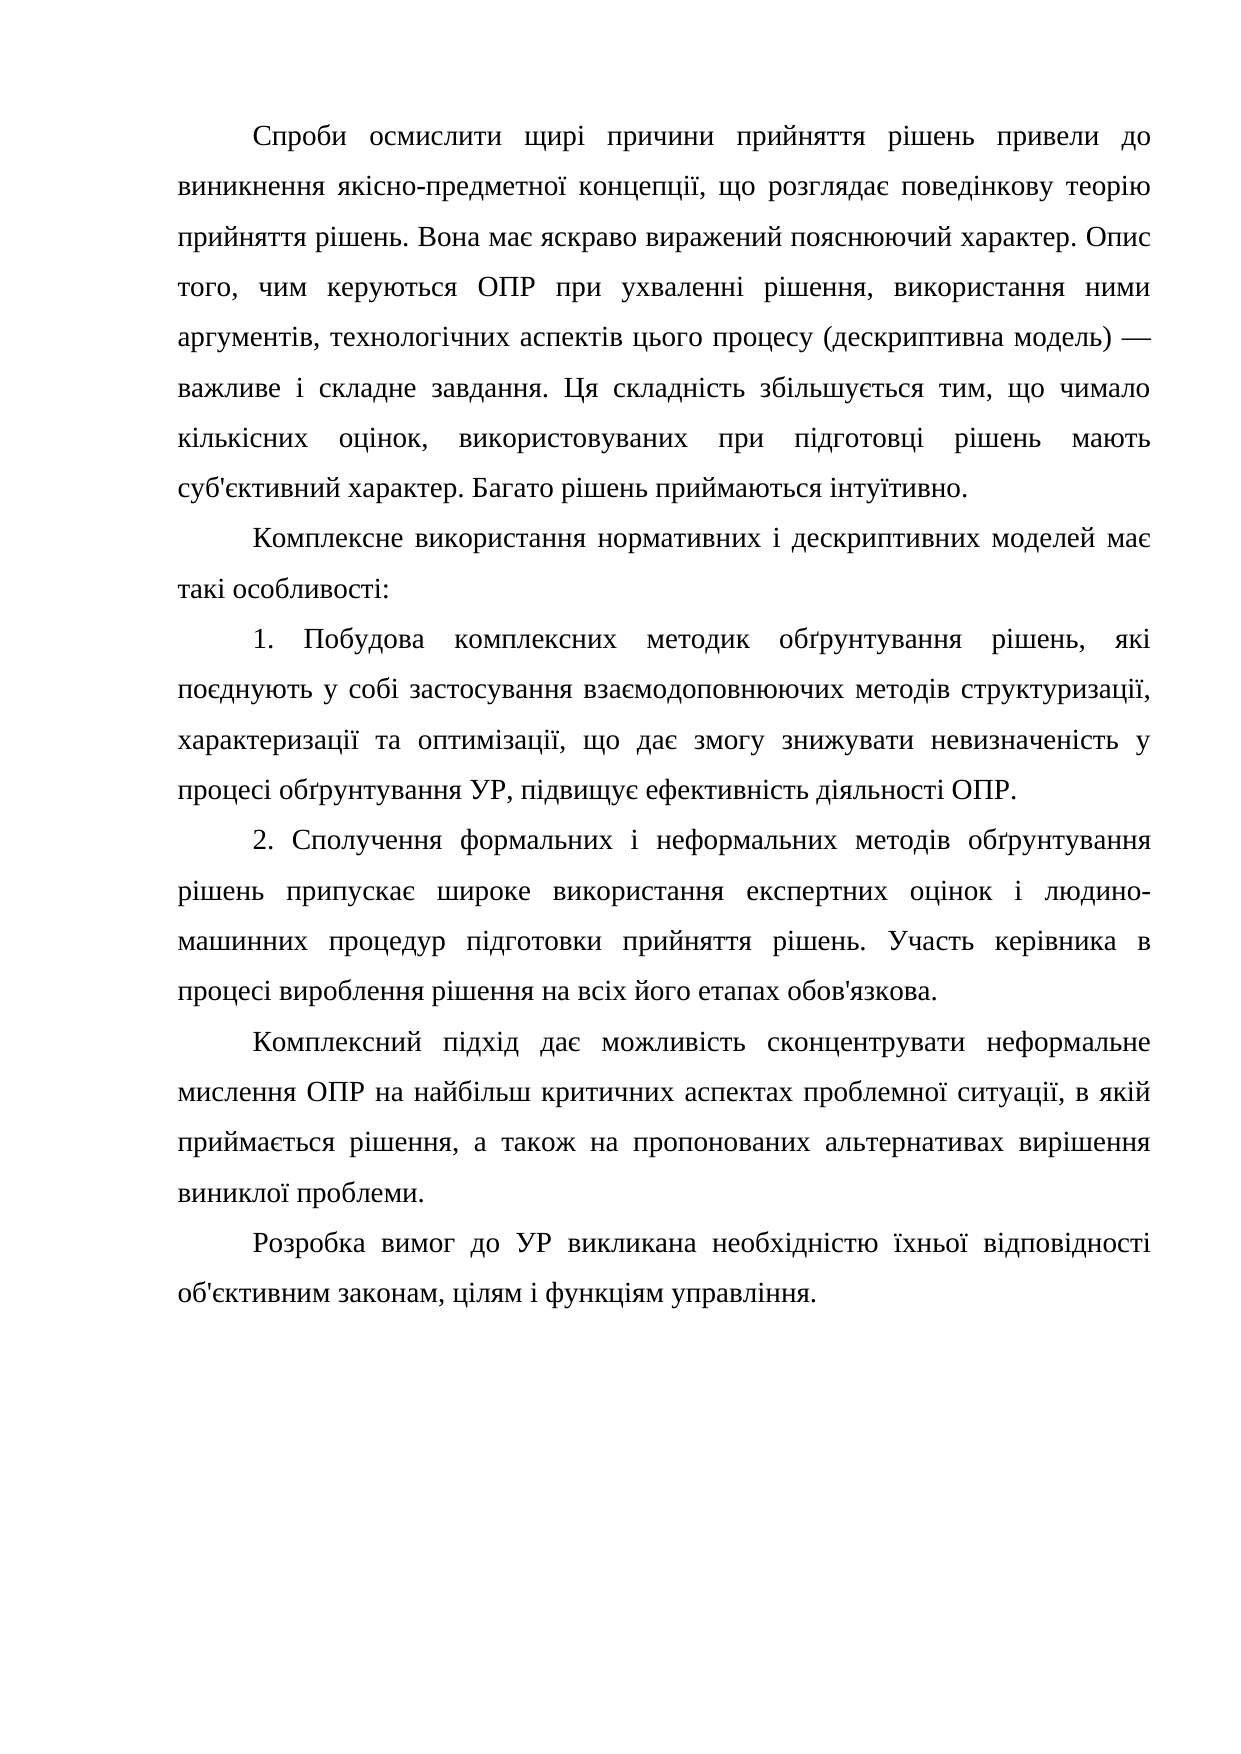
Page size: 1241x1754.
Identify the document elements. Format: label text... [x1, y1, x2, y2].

text Комплексний підхід дає можливість сконцентрувати неформальне мислення ОПР на найбільш критичних аспектах проблемної ситуації, в якій приймається рішення, а також на пропонованих альтернативах вирішення виниклої проблеми. [177, 1024, 1152, 1208]
text 2. Сполучення формальних і неформальних методів обґрунтування рішень припускає широке використання експертних оцінок і людино-машинних процедур підготовки прийняття рішень. Участь керівника в процесі вироблення рішення на всіх його етапах обов'язкова. [177, 822, 1152, 1007]
text Спроби осмислити щирі причини прийняття рішень привели до виникнення якісно-предметної концепції, що розглядає поведінкову теорію прийняття рішень. Вона має яскраво виражений пояснюючий характер. Опис того, чим керуються ОПР при ухваленні рішення, використання ними аргументів, технологічних аспектів цього процесу (дескриптивна модель) — важливе і складне завдання. Ця складність збільшується тим, що чимало кількісних оцінок, використовуваних при підготовці рішень мають суб'єктивний характер. Багато рішень приймаються інтуїтивно. [177, 118, 1152, 504]
text Комплексне використання нормативних і дескриптивних моделей має такі особливості: [177, 521, 1152, 604]
text Розробка вимог до УР викликана необхідністю їхньої відповідності об'єктивним законам, цілям і функціям управління. [177, 1225, 1152, 1309]
text 1. Побудова комплексних методик обґрунтування рішень, які поєднують у собі застосування взаємодоповнюючих методів структуризації, характеризації та оптимізації, що дає змогу знижувати невизначеність у процесі обґрунтування УР, підвищує ефективність діяльності ОПР. [177, 621, 1152, 806]
